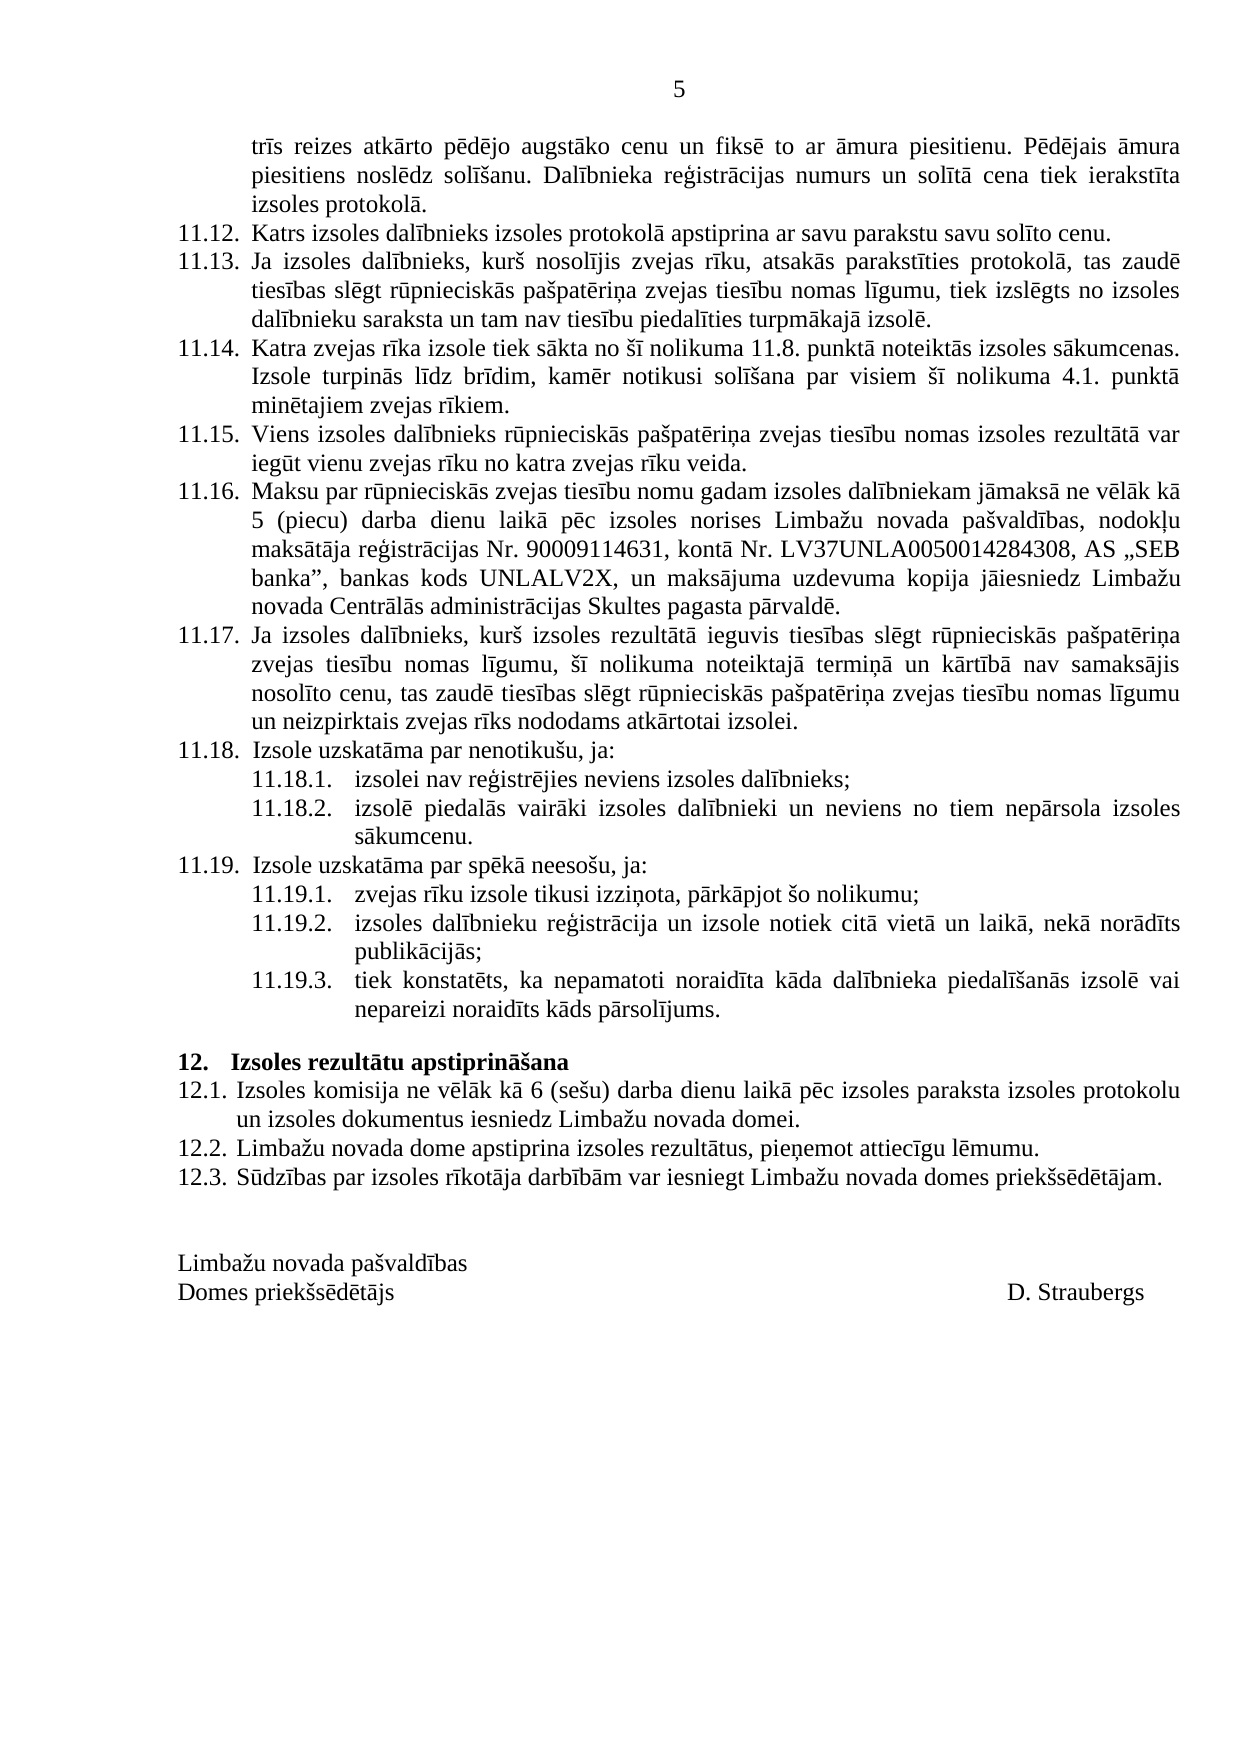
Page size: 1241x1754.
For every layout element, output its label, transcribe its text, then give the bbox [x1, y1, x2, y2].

list Katrs izsoles dalībnieks izsoles protokolā apstiprina ar savu parakstu savu solīto cenu. [177, 218, 1181, 246]
list izsoles dalībnieku reģistrācija un izsole notiek citā vietā un laikā, nekā norādīts publikācijās; [251, 908, 1181, 965]
list Izsoles komisija ne vēlāk kā 6 (sešu) darba dienu laikā pēc izsoles paraksta izsoles protokolu un izsoles dokumentus iesniedz Limbažu novada domei. [177, 1075, 1181, 1133]
list Sūdzības par izsoles rīkotāja darbībām var iesniegt Limbažu novada domes priekšsēdētājam. [177, 1162, 1181, 1190]
list Ja izsoles dalībnieks, kurš nosolījis zvejas rīku, atsakās parakstīties protokolā, tas zaudē tiesības slēgt rūpnieciskās pašpatēriņa zvejas tiesību nomas līgumu, tiek izslēgts no izsoles dalībnieku saraksta un tam nav tiesību piedalīties turpmākajā izsolē. [177, 246, 1181, 333]
list Viens izsoles dalībnieks rūpnieciskās pašpatēriņa zvejas tiesību nomas izsoles rezultātā var iegūt vienu zvejas rīku no katra zvejas rīku veida. [177, 419, 1181, 476]
list izsolei nav reģistrējies neviens izsoles dalībnieks; [251, 764, 1181, 793]
list zvejas rīku izsole tikusi izziņota, pārkāpjot šo nolikumu; [251, 879, 1181, 908]
list Maksu par rūpnieciskās zvejas tiesību nomu gadam izsoles dalībniekam jāmaksā ne vēlāk kā 5 (piecu) darba dienu laikā pēc izsoles norises Limbažu novada pašvaldības, nodokļu maksātāja reģistrācijas Nr. 90009114631, kontā Nr. LV37UNLA0050014284308, AS „SEB banka”, bankas kods UNLALV2X, un maksājuma uzdevuma kopija jāiesniedz Limbažu novada Centrālās administrācijas Skultes pagasta pārvaldē. [177, 476, 1181, 620]
list tiek konstatēts, ka nepamatoti noraidīta kāda dalībnieka piedalīšanās izsolē vai nepareizi noraidīts kāds pārsolījums. [251, 965, 1181, 1023]
text Domes priekšsēdētājs D. Straubergs [177, 1277, 1181, 1305]
list Izsole uzskatāma par nenotikušu, ja: [177, 735, 1181, 764]
list Katra zvejas rīka izsole tiek sākta no šī nolikuma 11.8. punktā noteiktās izsoles sākumcenas. Izsole turpinās līdz brīdim, kamēr notikusi solīšana par visiem šī nolikuma 4.1. punktā minētajiem zvejas rīkiem. [177, 333, 1181, 419]
list Ja izsoles dalībnieks, kurš izsoles rezultātā ieguvis tiesības slēgt rūpnieciskās pašpatēriņa zvejas tiesību nomas līgumu, šī nolikuma noteiktajā termiņā un kārtībā nav samaksājis nosolīto cenu, tas zaudē tiesības slēgt rūpnieciskās pašpatēriņa zvejas tiesību nomas līgumu un neizpirktais zvejas rīks nododams atkārtotai izsolei. [177, 620, 1181, 735]
list Izsoles rezultātu apstiprināšana [177, 1047, 1181, 1075]
list Izsole uzskatāma par spēkā neesošu, ja: [177, 850, 1181, 879]
list izsolē piedalās vairāki izsoles dalībnieki un neviens no tiem nepārsola izsoles sākumcenu. [251, 793, 1181, 850]
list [177, 131, 1181, 218]
list Limbažu novada dome apstiprina izsoles rezultātus, pieņemot attiecīgu lēmumu. [177, 1133, 1181, 1162]
text Limbažu novada pašvaldības [177, 1248, 1181, 1277]
